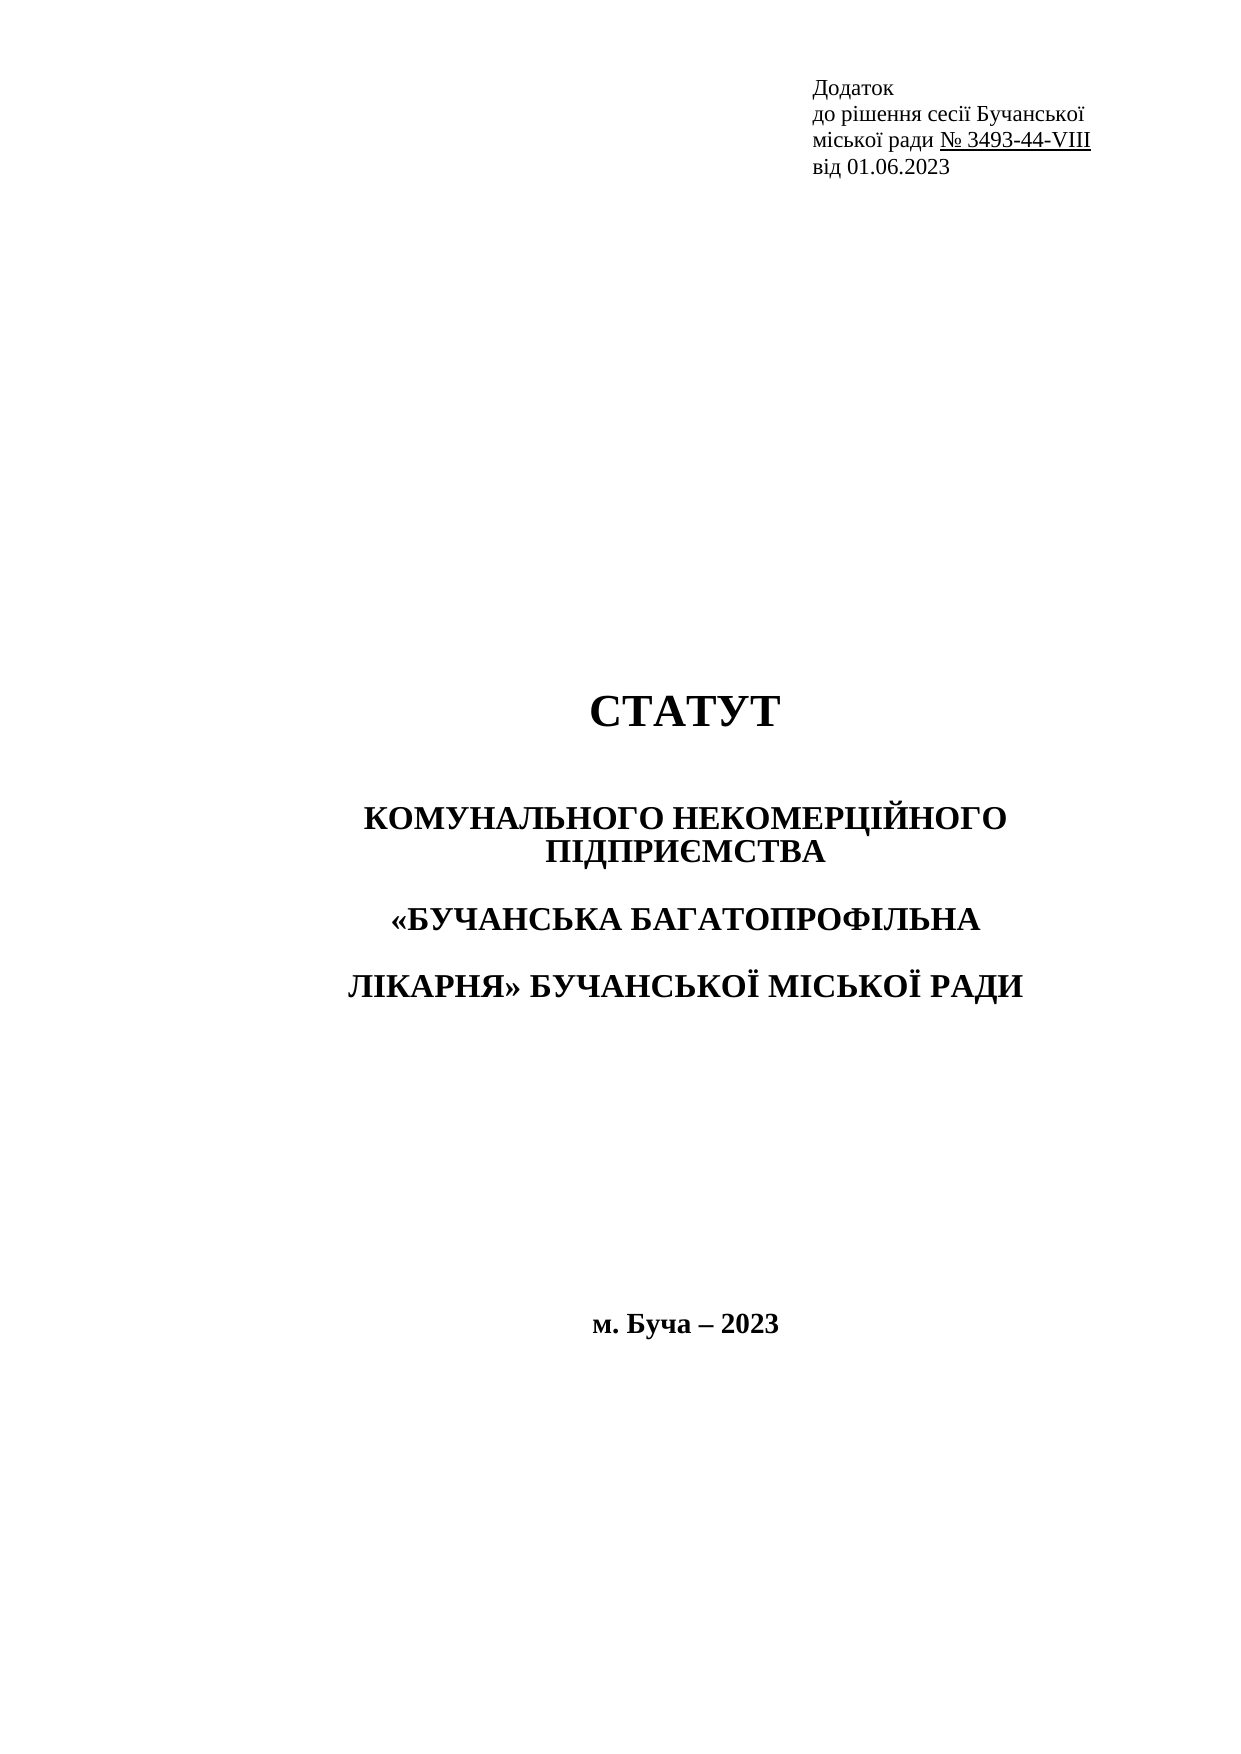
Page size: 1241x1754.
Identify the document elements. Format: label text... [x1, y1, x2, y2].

text СТАТУТ [178, 683, 1192, 736]
text КОМУНАЛЬНОГО НЕКОМЕРЦІЙНОГО ПІДПРИЄМСТВА [334, 803, 1037, 869]
text міської ради № 3493-44-VIІI [177, 127, 1192, 153]
text «БУЧАНСЬКА БАГАТОПРОФІЛЬНА ЛІКАРНЯ» БУЧАНСЬКОЇ МІСЬКОЇ РАДИ [334, 899, 1037, 1004]
text до рішення сесії Бучанської [177, 100, 1192, 127]
text від 01.06.2023 [177, 153, 1192, 179]
text Додаток [177, 74, 1192, 100]
text м. Буча – 2023 [178, 1306, 1192, 1340]
